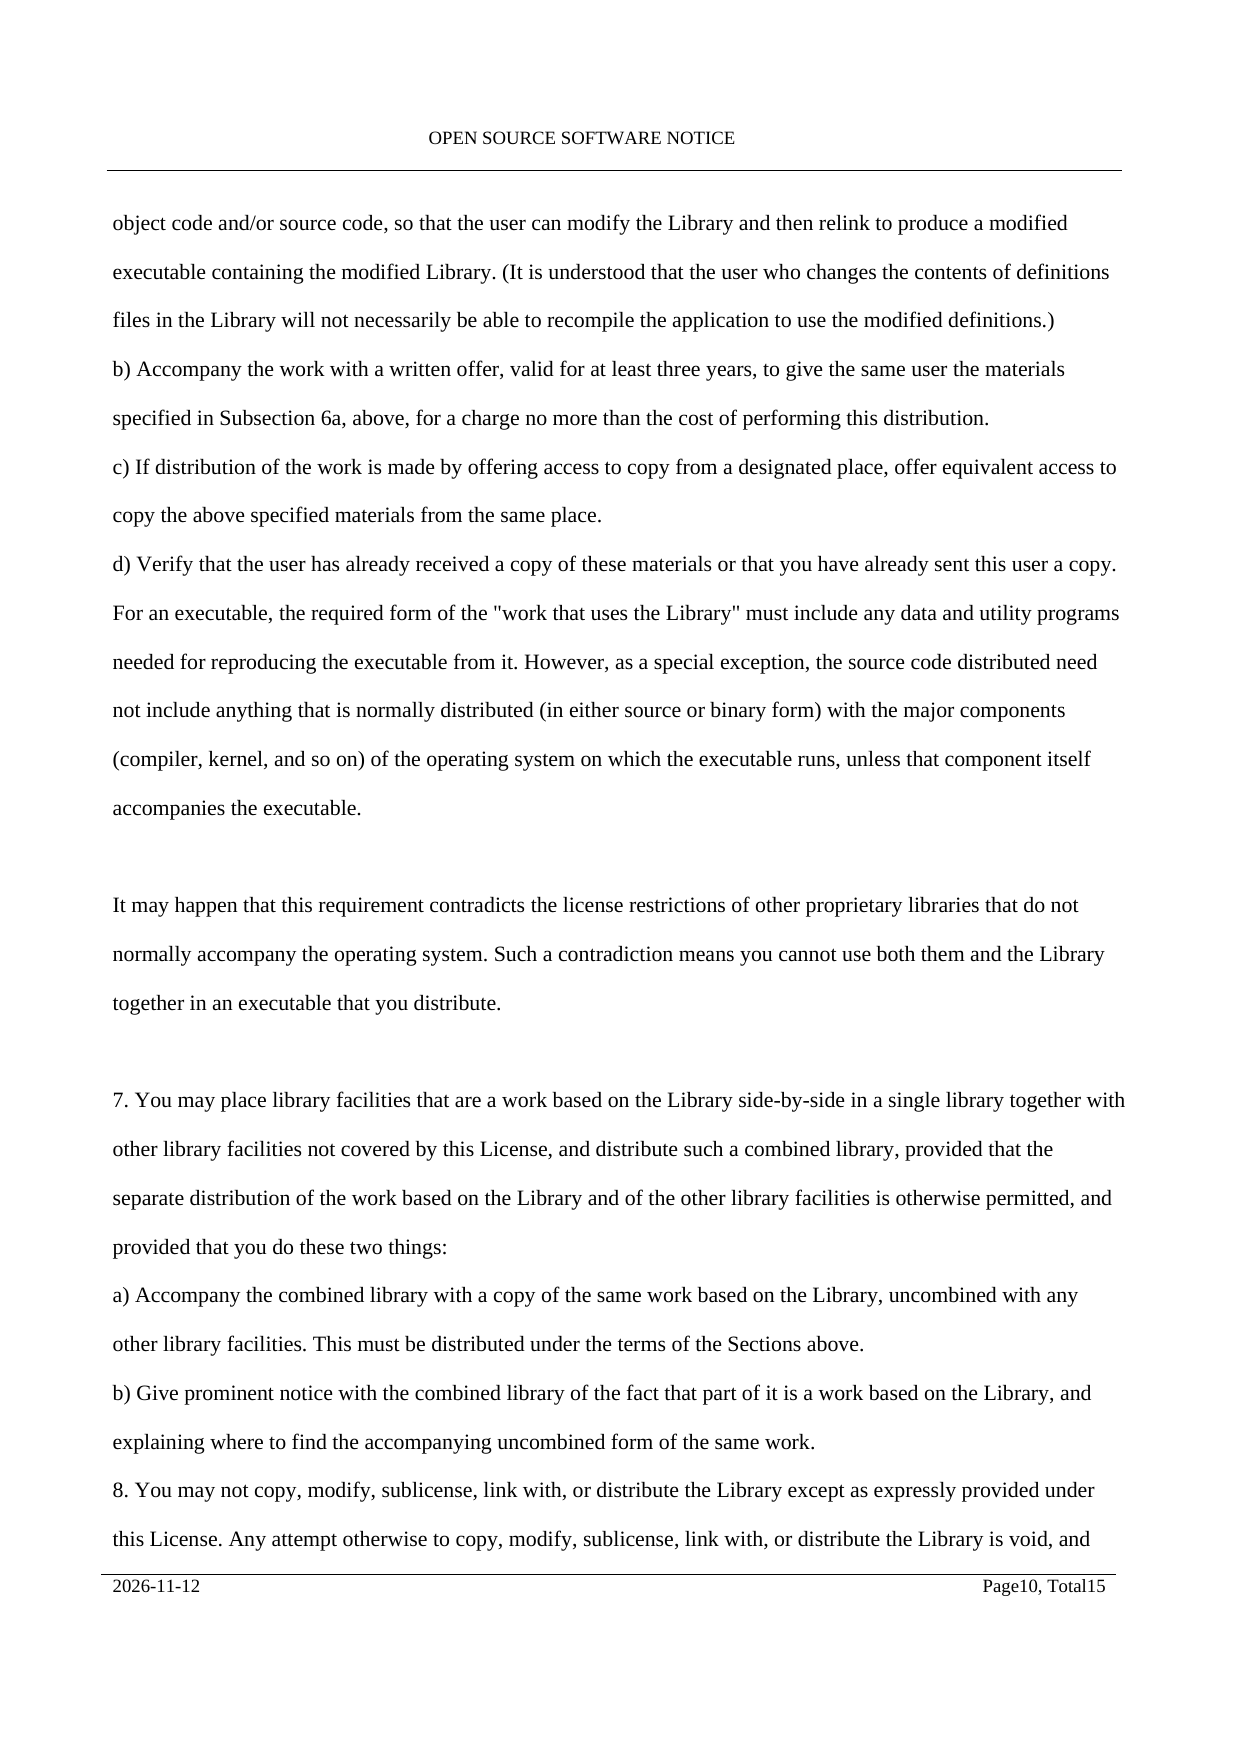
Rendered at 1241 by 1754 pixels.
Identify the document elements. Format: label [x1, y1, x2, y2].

text [112, 206, 1128, 1555]
